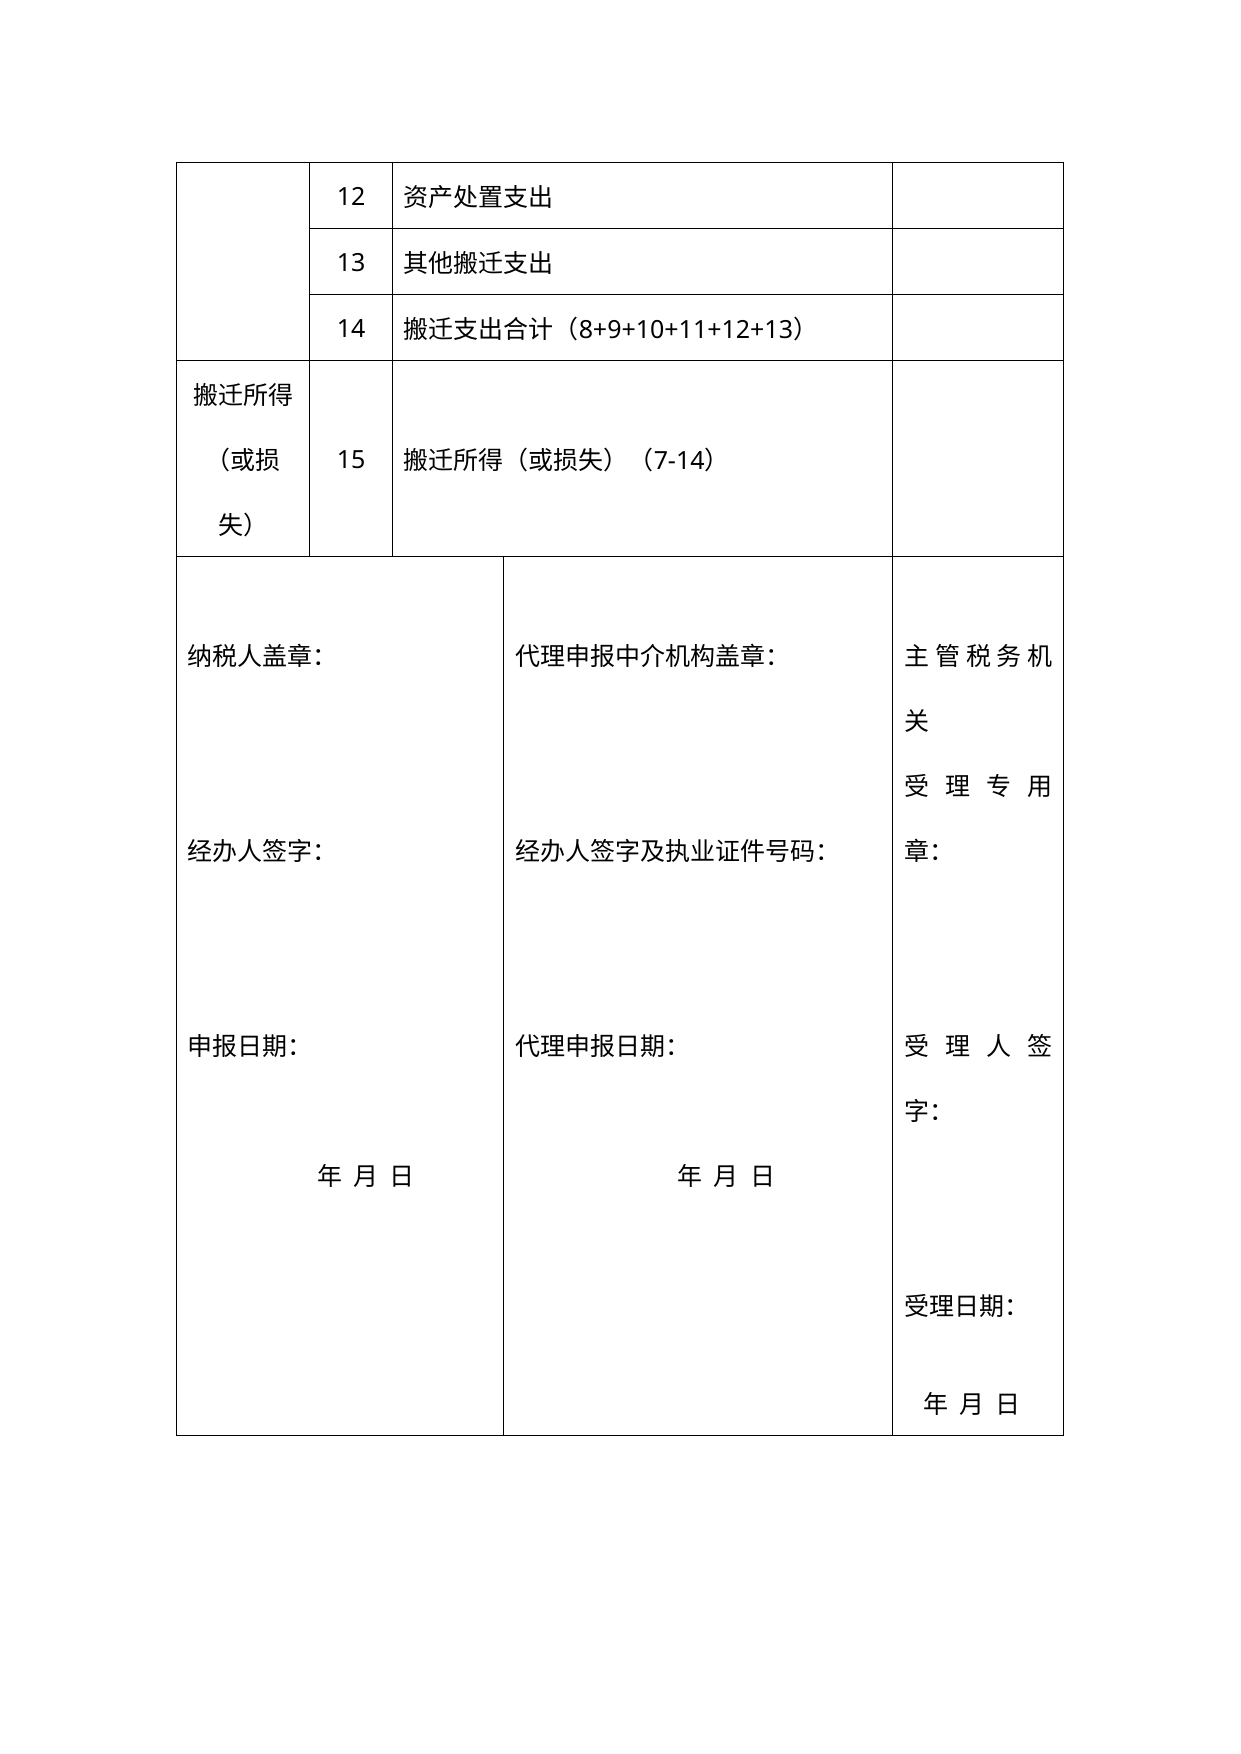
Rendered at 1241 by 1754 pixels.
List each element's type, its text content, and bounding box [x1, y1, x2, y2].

table_cell 代理申报中介机构盖章： 经办人签字及执业证件号码： 代理申报日期： 年 月 日 [504, 557, 892, 1435]
table_cell 搬迁所得（或损失）（7-14） [393, 361, 892, 556]
table_cell 13 [310, 229, 392, 294]
table_cell [893, 163, 1063, 228]
table_cell 纳税人盖章： 经办人签字： 申报日期： 年 月 日 [177, 557, 503, 1435]
table_cell [893, 229, 1063, 294]
table_cell 15 [310, 361, 392, 556]
table_cell 其他搬迁支出 [393, 229, 892, 294]
table_cell 资产处置支出 [393, 163, 892, 228]
table_cell [893, 361, 1063, 556]
table_cell 12 [310, 163, 392, 228]
table_cell 搬迁支出合计（8+9+10+11+12+13） [393, 295, 892, 360]
table_cell 主管税务机关 受理专用章： 受理人签字： 受理日期： 年 月 日 [893, 557, 1063, 1435]
table_cell [893, 295, 1063, 360]
table_cell 搬迁所得 （或损失） [177, 361, 309, 556]
table_cell 14 [310, 295, 392, 360]
